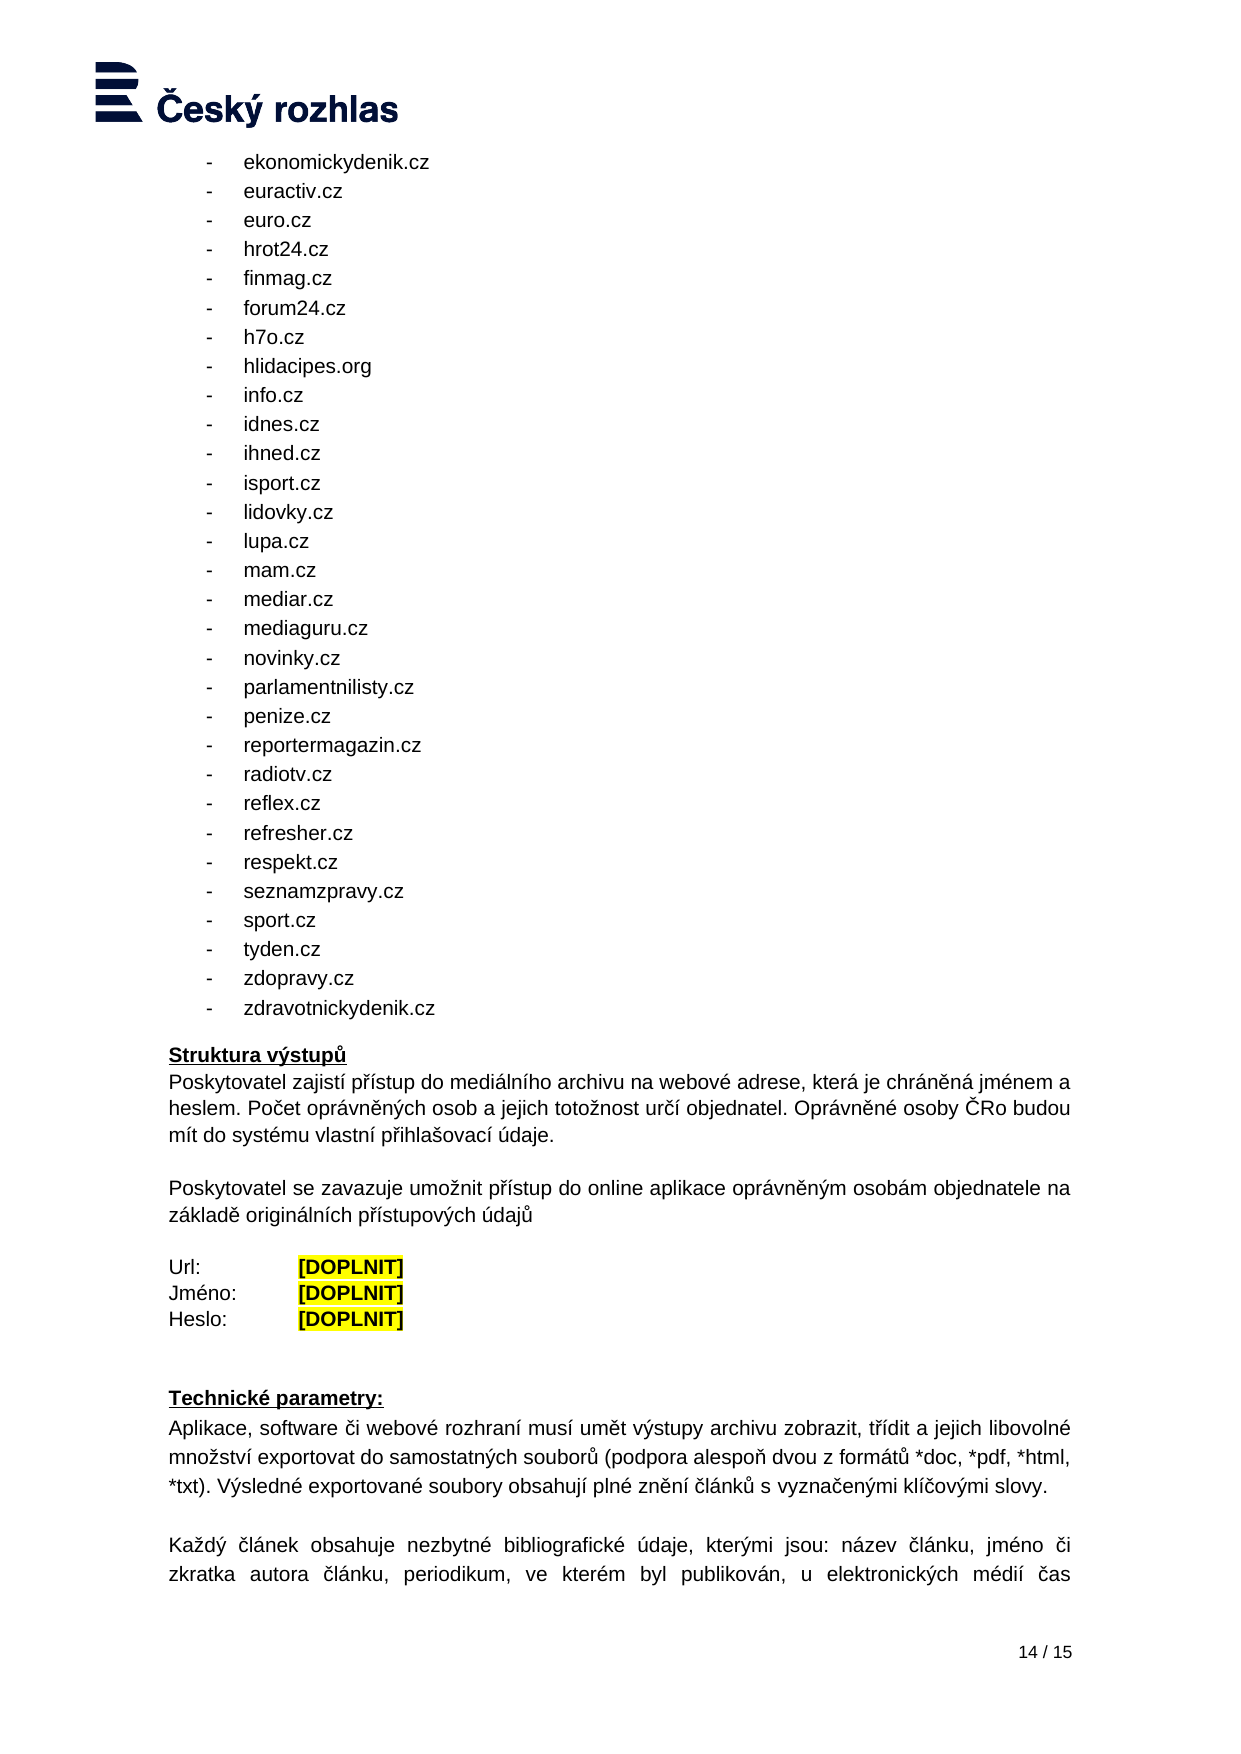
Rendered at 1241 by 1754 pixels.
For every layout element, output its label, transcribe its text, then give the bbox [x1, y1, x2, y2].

list mediar.cz [206, 583, 1072, 613]
list euractiv.cz [206, 175, 1072, 204]
list idnes.cz [206, 408, 1072, 438]
list forum24.cz [206, 292, 1072, 321]
list lupa.cz [206, 525, 1072, 554]
list zdopravy.cz [206, 963, 1072, 992]
list parlamentnilisty.cz [206, 671, 1072, 700]
list lidovky.cz [206, 496, 1072, 525]
list mediaguru.cz [206, 613, 1072, 642]
text Poskytovatel zajistí přístup do mediálního archivu na webové adrese, která je chráněná jménem a heslem. Počet oprávněných osob a jejich totožnost určí objednatel. Oprávněné osoby ČRo budou mít do systému vlastní přihlašovací údaje. [168, 1068, 1072, 1148]
text Technické parametry: [168, 1385, 1072, 1411]
list reportermagazin.cz [206, 729, 1072, 758]
list novinky.cz [206, 642, 1072, 671]
list tyden.cz [206, 933, 1072, 963]
list sport.cz [206, 904, 1072, 933]
list info.cz [206, 379, 1072, 408]
picture [95, 62, 398, 128]
text Struktura výstupů [168, 1042, 1072, 1068]
text Aplikace, software či webové rozhraní musí umět výstupy archivu zobrazit, třídit a jejich libovolné množství exportovat do samostatných souborů (podpora alespoň dvou z formátů *doc, *pdf, *html, *txt). Výsledné exportované soubory obsahují plné znění článků s vyznačenými klíčovými slovy. [168, 1411, 1072, 1498]
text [168, 1527, 1072, 1586]
text Heslo: [DOPLNIT] [168, 1306, 1072, 1332]
list h7o.cz [206, 321, 1072, 350]
list refresher.cz [206, 817, 1072, 846]
list finmag.cz [206, 263, 1072, 292]
list ekonomickydenik.cz [206, 146, 1072, 175]
list hlidacipes.org [206, 350, 1072, 379]
text Poskytovatel se zavazuje umožnit přístup do online aplikace oprávněným osobám objednatele na základě originálních přístupových údajů [168, 1174, 1072, 1228]
list seznamzpravy.cz [206, 875, 1072, 904]
list respekt.cz [206, 846, 1072, 875]
list hrot24.cz [206, 233, 1072, 263]
list ihned.cz [206, 438, 1072, 467]
list euro.cz [206, 204, 1072, 233]
list radiotv.cz [206, 758, 1072, 788]
list mam.cz [206, 554, 1072, 583]
list reflex.cz [206, 788, 1072, 817]
list isport.cz [206, 467, 1072, 496]
text Jméno: [DOPLNIT] [168, 1280, 1072, 1306]
text Url: [DOPLNIT] [168, 1254, 1072, 1280]
list zdravotnickydenik.cz [206, 992, 1072, 1021]
list penize.cz [206, 700, 1072, 729]
